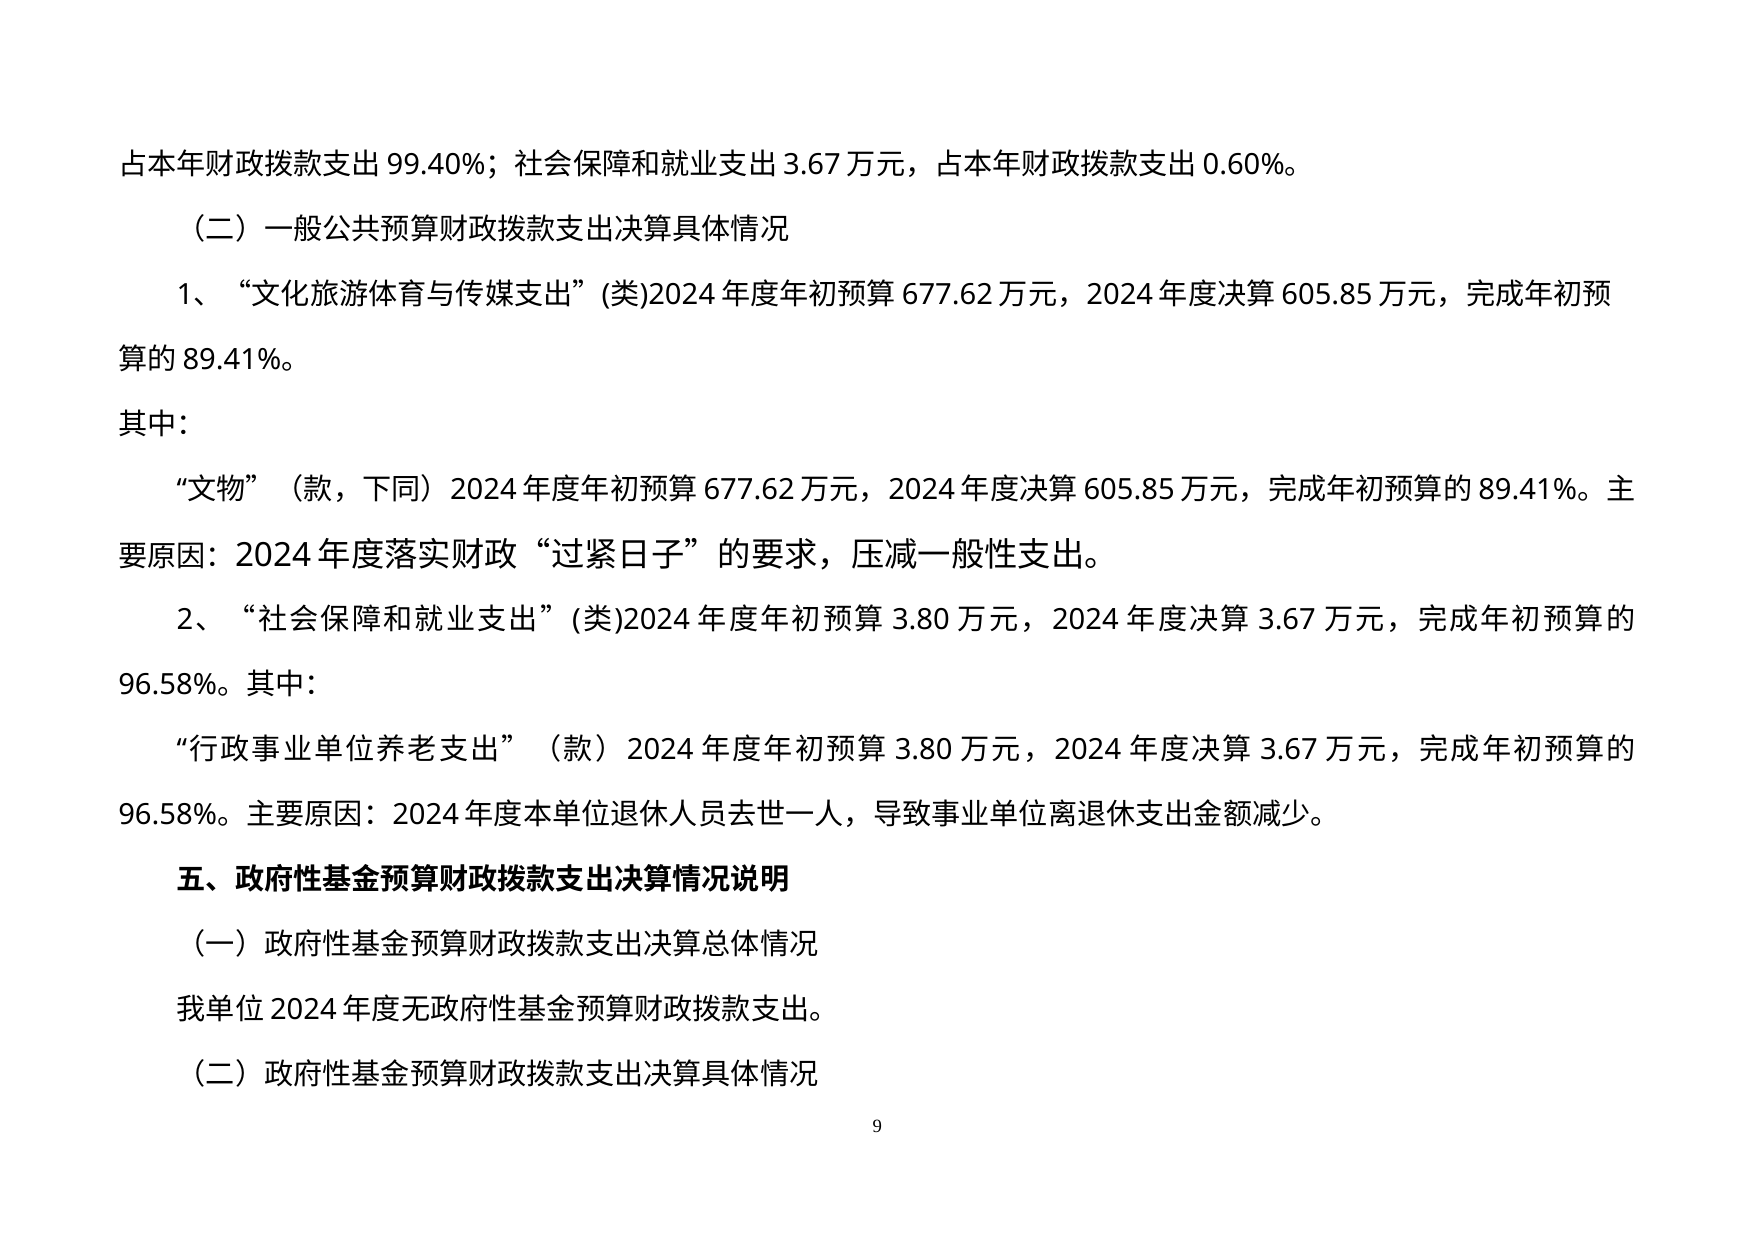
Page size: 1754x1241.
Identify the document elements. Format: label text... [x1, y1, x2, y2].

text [118, 129, 1636, 194]
text （二）一般公共预算财政拨款支出决算具体情况 [118, 194, 1636, 259]
text 其中： [118, 389, 1636, 454]
text （一）政府性基金预算财政拨款支出决算总体情况 [118, 909, 1636, 974]
text “行政事业单位养老支出”（款）2024年度年初预算3.80万元，2024年度决算3.67万元，完成年初预算的96.58%。主要原因：2024年度本单位退休人员去世一人，导致事业单位离退休支出金额减少。 [118, 714, 1636, 844]
text 我单位2024年度无政府性基金预算财政拨款支出。 [118, 974, 1636, 1039]
text （二）政府性基金预算财政拨款支出决算具体情况 [118, 1039, 1636, 1104]
text “文物”（款，下同）2024年度年初预算677.62万元，2024年度决算605.85万元，完成年初预算的89.41%。主要原因：2024年度落实财政“过紧日子”的要求，压减一般性支出。 [118, 454, 1636, 584]
text 2、“社会保障和就业支出”(类)2024年度年初预算3.80万元，2024年度决算3.67万元，完成年初预算的96.58%。其中： [118, 584, 1636, 714]
text 1、“文化旅游体育与传媒支出”(类)2024年度年初预算677.62万元，2024年度决算605.85万元，完成年初预算的89.41%。 [118, 259, 1636, 389]
text 五、政府性基金预算财政拨款支出决算情况说明 [118, 844, 1636, 909]
